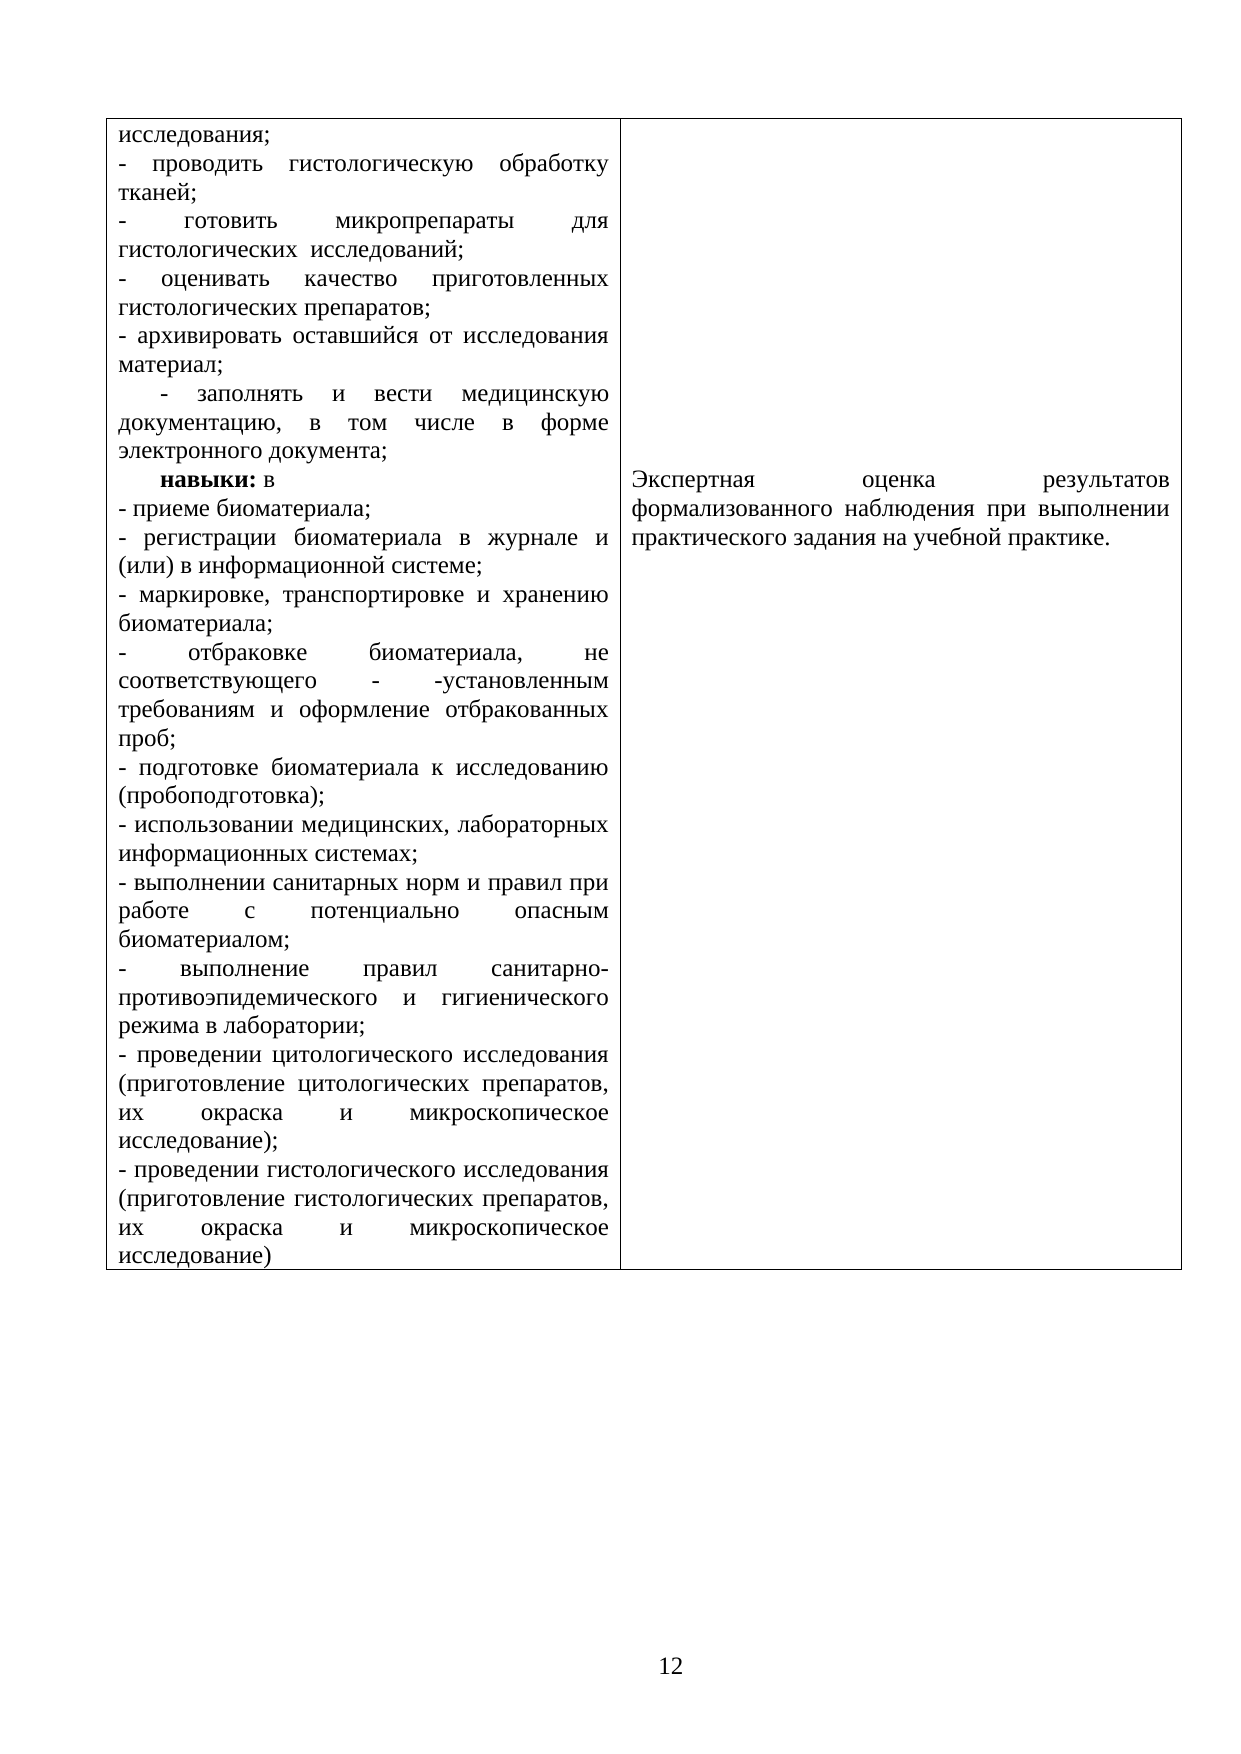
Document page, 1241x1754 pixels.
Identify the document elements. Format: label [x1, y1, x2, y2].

table_cell [107, 119, 620, 1269]
table_cell [621, 119, 1181, 1269]
